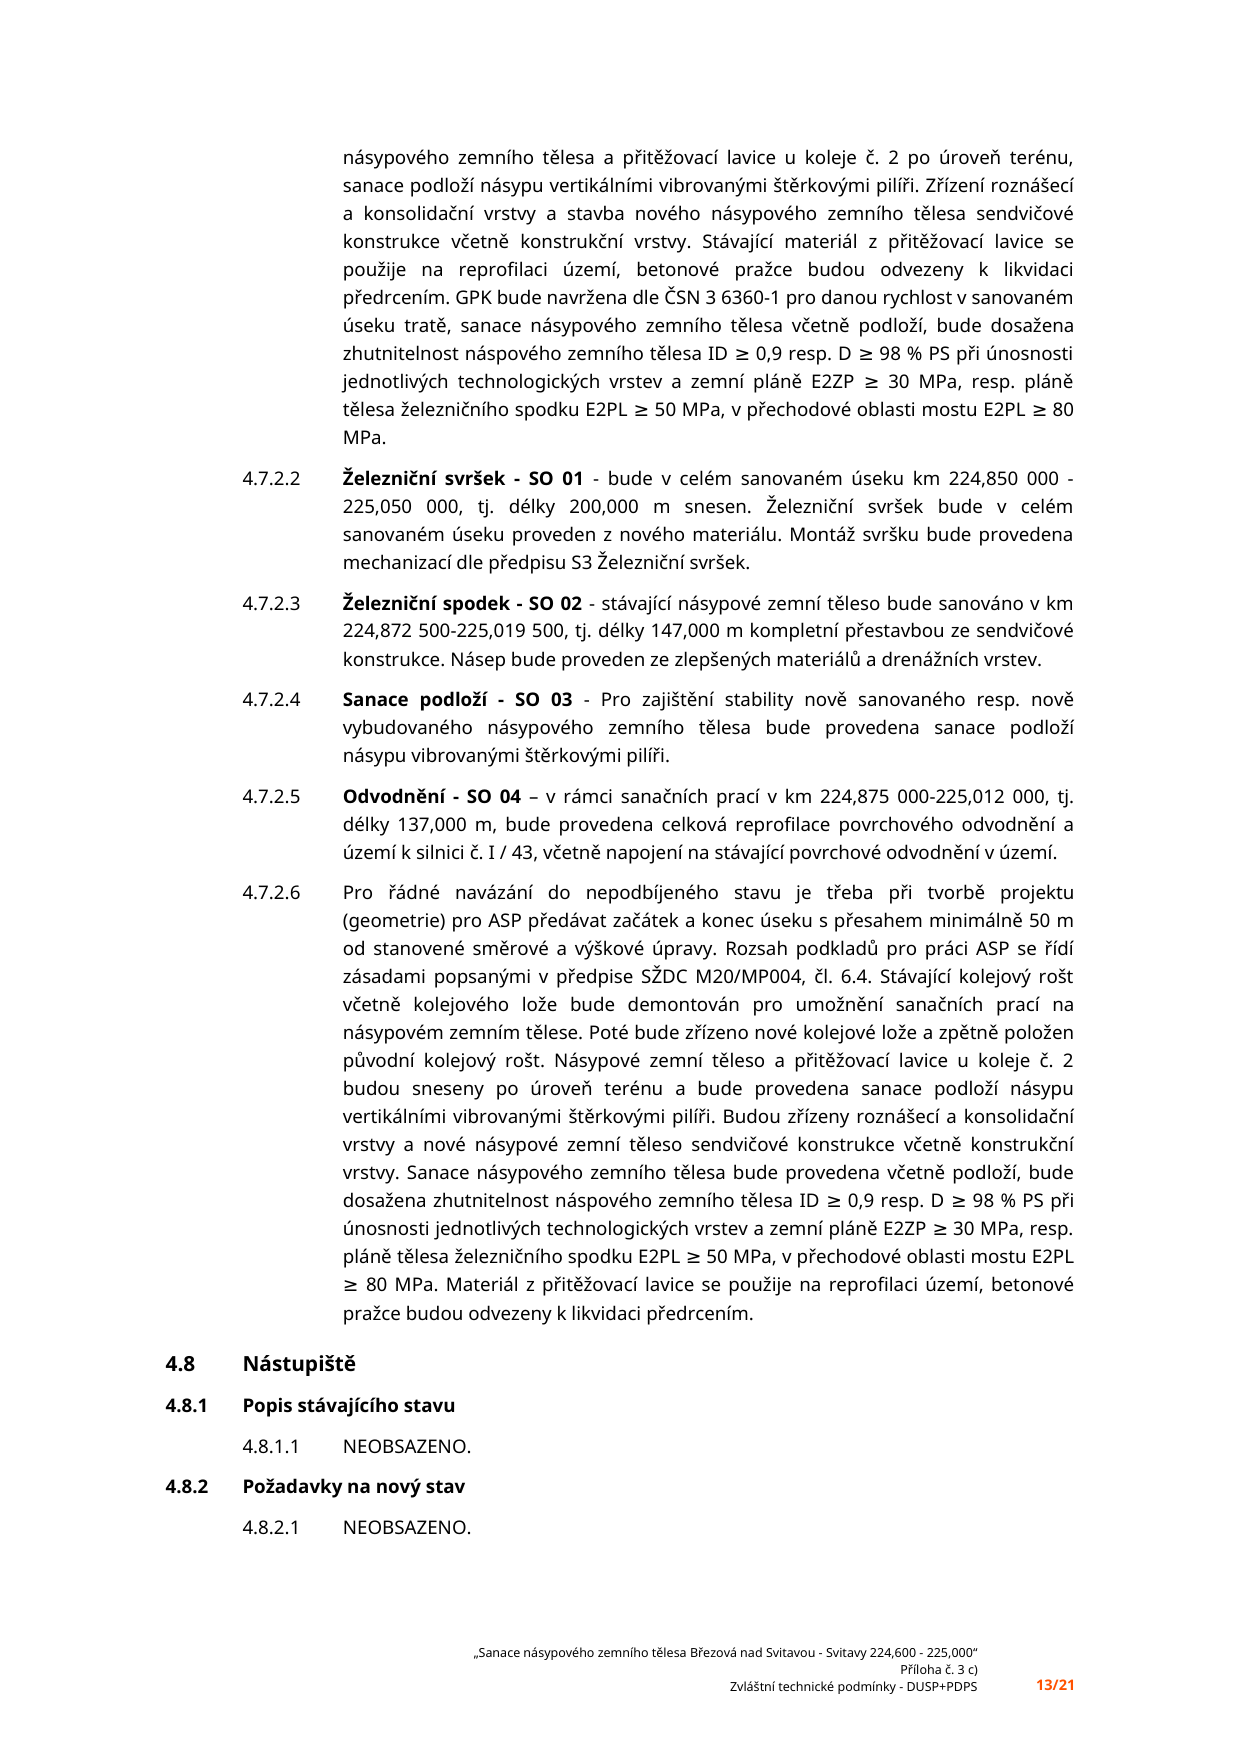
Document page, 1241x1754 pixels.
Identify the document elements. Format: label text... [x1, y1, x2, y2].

text Železniční svršek - SO 01 - bude v celém sanovaném úseku km 224,850 000 - 225,050 000, tj. délky 200,000 m snesen. Železniční svršek bude v celém sanovaném úseku proveden z nového materiálu. Montáž svršku bude provedena mechanizací dle předpisu S3 Železniční svršek. [242, 465, 1075, 575]
text NEOBSAZENO. [242, 1433, 1075, 1458]
list Nástupiště [165, 1349, 1075, 1377]
text NEOBSAZENO. [242, 1514, 1075, 1539]
list Popis stávajícího stavu [165, 1392, 1075, 1418]
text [242, 144, 1075, 450]
text Odvodnění - SO 04 – v rámci sanačních prací v km 224,875 000-225,012 000, tj. délky 137,000 m, bude provedena celková reprofilace povrchového odvodnění a území k silnici č. I / 43, včetně napojení na stávající povrchové odvodnění v území. [242, 783, 1075, 864]
text Pro řádné navázání do nepodbíjeného stavu je třeba při tvorbě projektu (geometrie) pro ASP předávat začátek a konec úseku s přesahem minimálně 50 m od stanovené směrové a výškové úpravy. Rozsah podkladů pro práci ASP se řídí zásadami popsanými v předpise SŽDC M20/MP004, čl. 6.4. Stávající kolejový rošt včetně kolejového lože bude demontován pro umožnění sanačních prací na násypovém zemním tělese. Poté bude zřízeno nové kolejové lože a zpětně položen původní kolejový rošt. Násypové zemní těleso a přitěžovací lavice u koleje č. 2 budou sneseny po úroveň terénu a bude provedena sanace podloží násypu vertikálními vibrovanými štěrkovými pilíři. Budou zřízeny roznášecí a konsolidační vrstvy a nové násypové zemní těleso sendvičové konstrukce včetně konstrukční vrstvy. Sanace násypového zemního tělesa bude provedena včetně podloží, bude dosažena zhutnitelnost náspového zemního tělesa ID ≥ 0,9 resp. D ≥ 98 % PS při únosnosti jednotlivých technologických vrstev a zemní pláně E2ZP ≥ 30 MPa, resp. pláně tělesa železničního spodku E2PL ≥ 50 MPa, v přechodové oblasti mostu E2PL ≥ 80 MPa. Materiál z přitěžovací lavice se použije na reprofilaci území, betonové pražce budou odvezeny k likvidaci předrcením. [242, 879, 1075, 1325]
text Sanace podloží - SO 03 - Pro zajištění stability nově sanovaného resp. nově vybudovaného násypového zemního tělesa bude provedena sanace podloží násypu vibrovanými štěrkovými pilíři. [242, 686, 1075, 768]
list Požadavky na nový stav [165, 1473, 1075, 1499]
text Železniční spodek - SO 02 - stávající násypové zemní těleso bude sanováno v km 224,872 500-225,019 500, tj. délky 147,000 m kompletní přestavbou ze sendvičové konstrukce. Násep bude proveden ze zlepšených materiálů a drenážních vrstev. [242, 590, 1075, 671]
